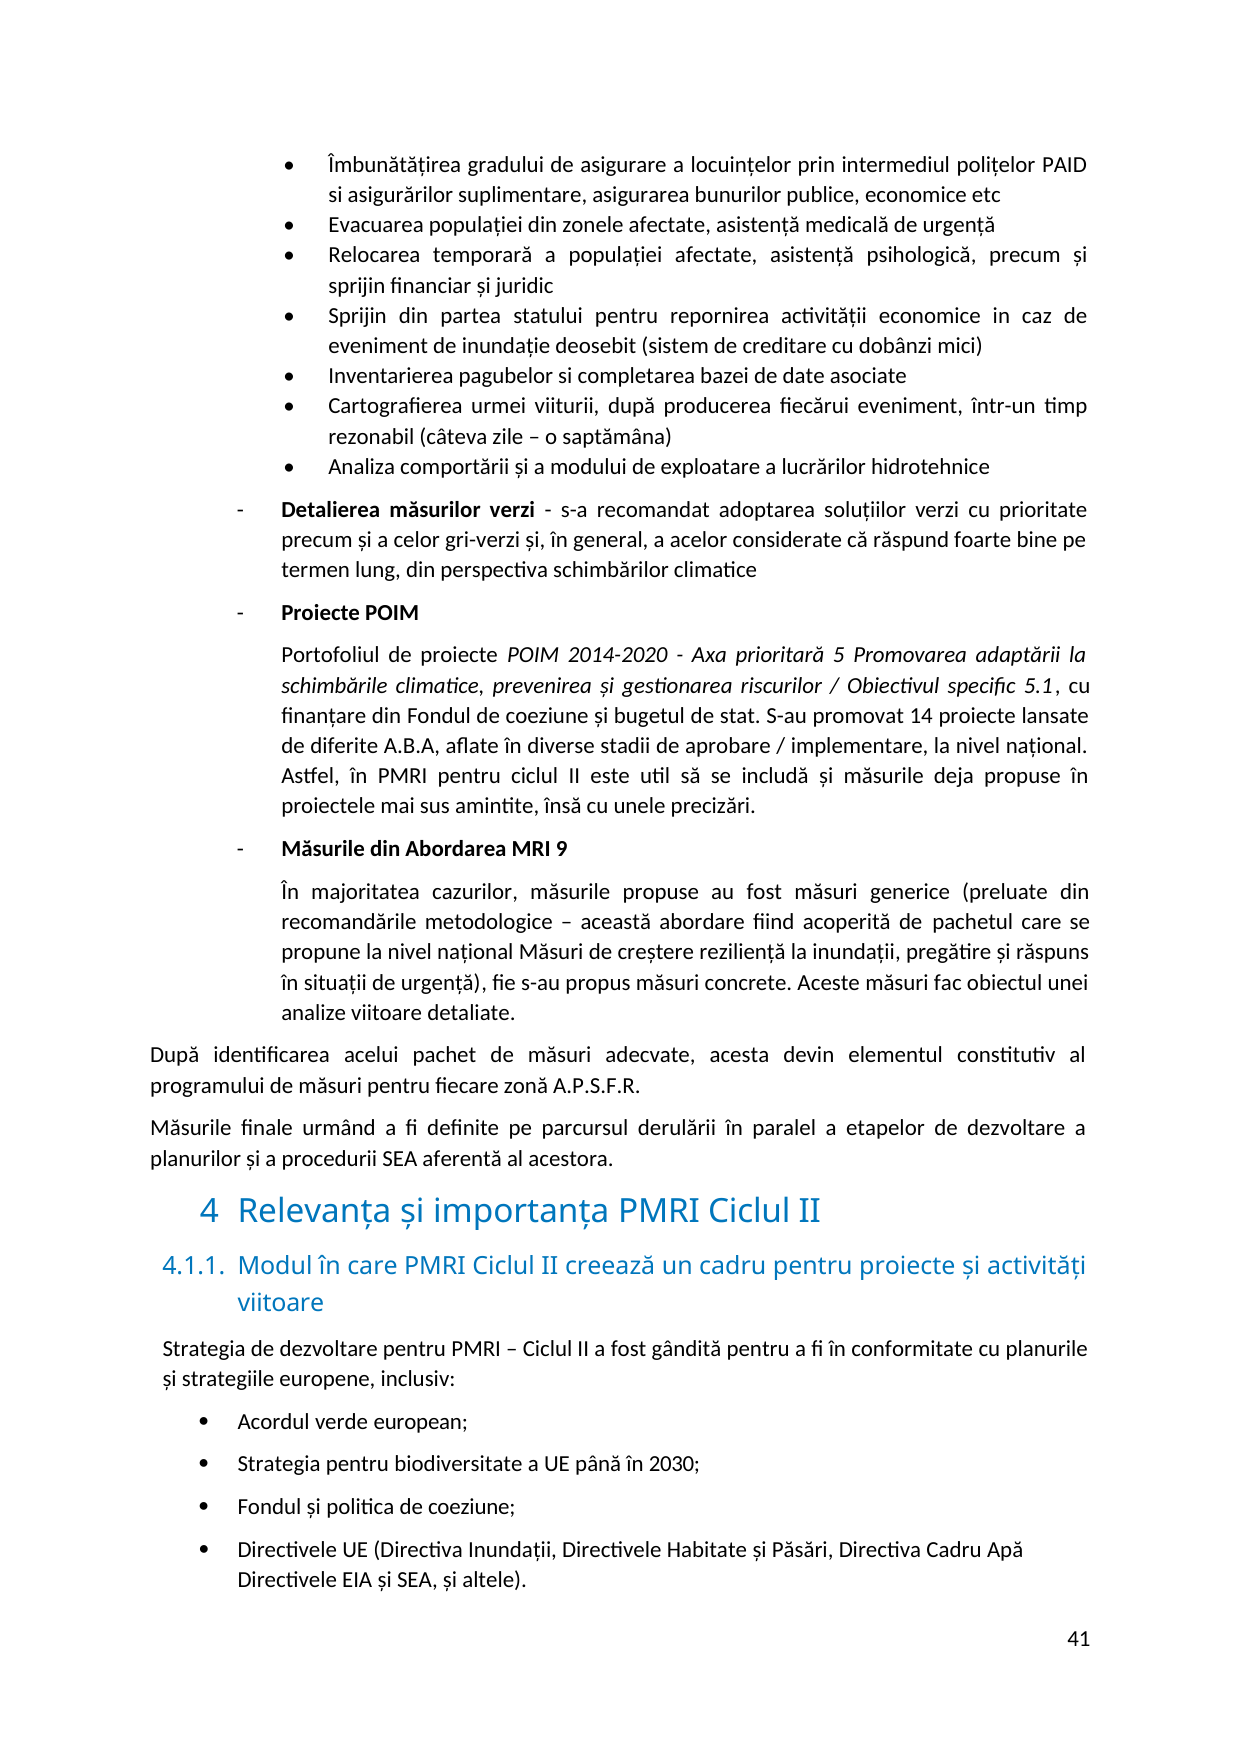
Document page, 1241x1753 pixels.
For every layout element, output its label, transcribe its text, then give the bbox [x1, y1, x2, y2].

list Sprijin din partea statului pentru repornirea activității economice in caz de eveniment de inundație deosebit (sistem de creditare cu dobânzi mici) [283, 301, 1089, 359]
list În majoritatea cazurilor, măsurile propuse au fost măsuri generice (preluate din recomandările metodologice – această abordare fiind acoperită de pachetul care se propune la nivel național Măsuri de creștere reziliență la inundații, pregătire și răspuns în situații de urgență), fie s-au propus măsuri concrete. Aceste măsuri fac obiectul unei analize viitoare detaliate. [281, 877, 1090, 1026]
list Acordul verde european; [199, 1407, 1088, 1435]
subtitle Modul în care PMRI Ciclul II creează un cadru pentru proiecte şi activităţi viitoare [162, 1248, 1090, 1319]
list Proiecte POIM [237, 598, 1090, 626]
text Strategia de dezvoltare pentru PMRI – Ciclul II a fost gândită pentru a fi în conformitate cu planurile şi strategiile europene, inclusiv: [162, 1334, 1088, 1392]
list Măsurile din Abordarea MRI 9 [237, 834, 1090, 862]
list Inventarierea pagubelor si completarea bazei de date asociate [283, 361, 1089, 389]
list Directivele UE (Directiva Inundaţii, Directivele Habitate şi Păsări, Directiva Cadru Apă Directivele EIA şi SEA, şi altele). [200, 1535, 1088, 1593]
text Măsurile finale urmând a fi definite pe parcursul derulării în paralel a etapelor de dezvoltare a planurilor și a procedurii SEA aferentă al acestora. [150, 1113, 1089, 1172]
list Evacuarea populației din zonele afectate, asistență medicală de urgență [283, 210, 1089, 238]
list Relocarea temporară a populației afectate, asistență psihologică, precum și sprijin financiar și juridic [283, 241, 1089, 299]
list Îmbunătățirea gradului de asigurare a locuințelor prin intermediul polițelor PAID si asigurărilor suplimentare, asigurarea bunurilor publice, economice etc [283, 150, 1089, 208]
text După identificarea acelui pachet de măsuri adecvate, acesta devin elementul constitutiv al programului de măsuri pentru fiecare zonă A.P.S.F.R. [150, 1041, 1088, 1099]
list Cartografierea urmei viiturii, după producerea fiecărui eveniment, într-un timp rezonabil (câteva zile – o saptămâna) [283, 392, 1089, 450]
list Analiza comportării și a modului de exploatare a lucrărilor hidrotehnice [283, 452, 1089, 480]
list Portofoliul de proiecte POIM 2014-2020 - Axa prioritară 5 Promovarea adaptării la schimbările climatice, prevenirea și gestionarea riscurilor / Obiectivul specific 5.1, cu finanțare din Fondul de coeziune și bugetul de stat. S-au promovat 14 proiecte lansate de diferite A.B.A, aflate în diverse stadii de aprobare / implementare, la nivel național. Astfel, în PMRI pentru ciclul II este util să se includă și măsurile deja propuse în proiectele mai sus amintite, însă cu unele precizări. [281, 641, 1090, 820]
list Strategia pentru biodiversitate a UE până în 2030; [199, 1449, 1088, 1478]
list Detalierea măsurilor verzi - s-a recomandat adoptarea soluțiilor verzi cu prioritate precum și a celor gri-verzi și, în general, a acelor considerate că răspund foarte bine pe termen lung, din perspectiva schimbărilor climatice [237, 495, 1088, 583]
list Fondul şi politica de coeziune; [199, 1492, 1088, 1520]
subtitle Relevanţa şi importanţa PMRI Ciclul II [199, 1186, 1090, 1232]
